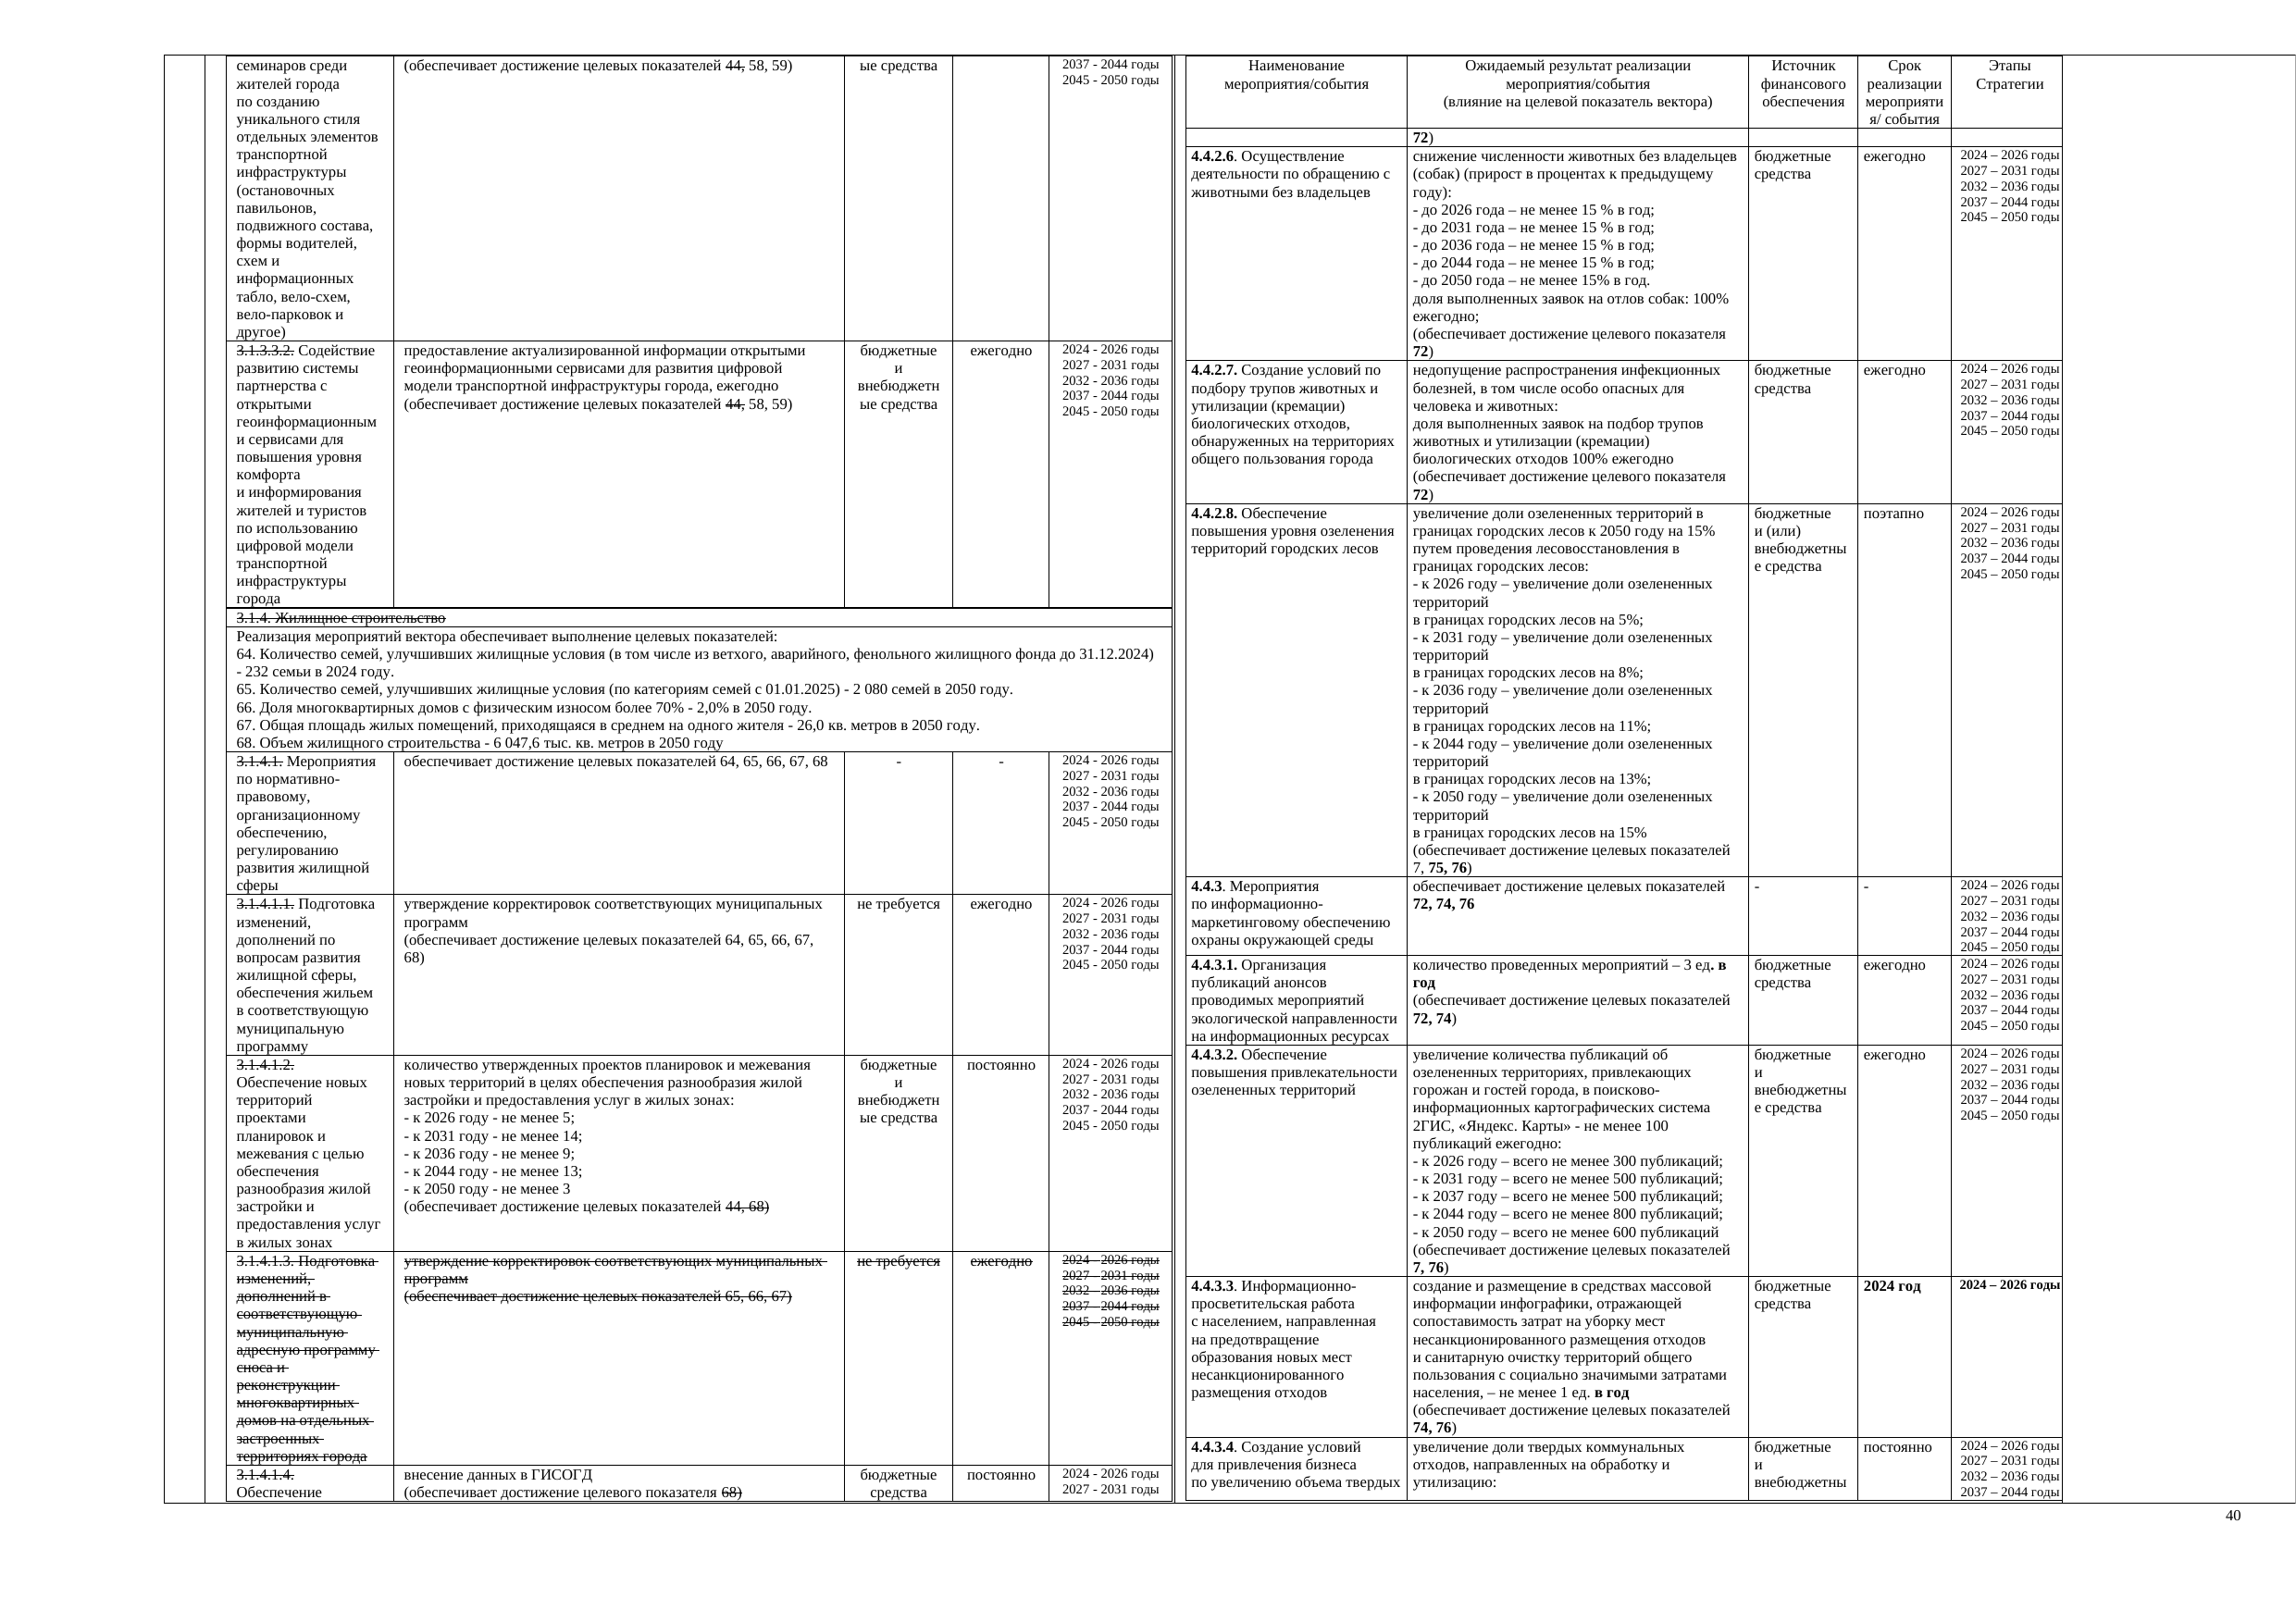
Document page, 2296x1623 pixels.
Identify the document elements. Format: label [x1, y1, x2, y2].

table_cell [165, 56, 205, 1503]
table_cell [205, 56, 1174, 1503]
table_cell [2063, 56, 2295, 1503]
table_cell [1175, 56, 2062, 1503]
